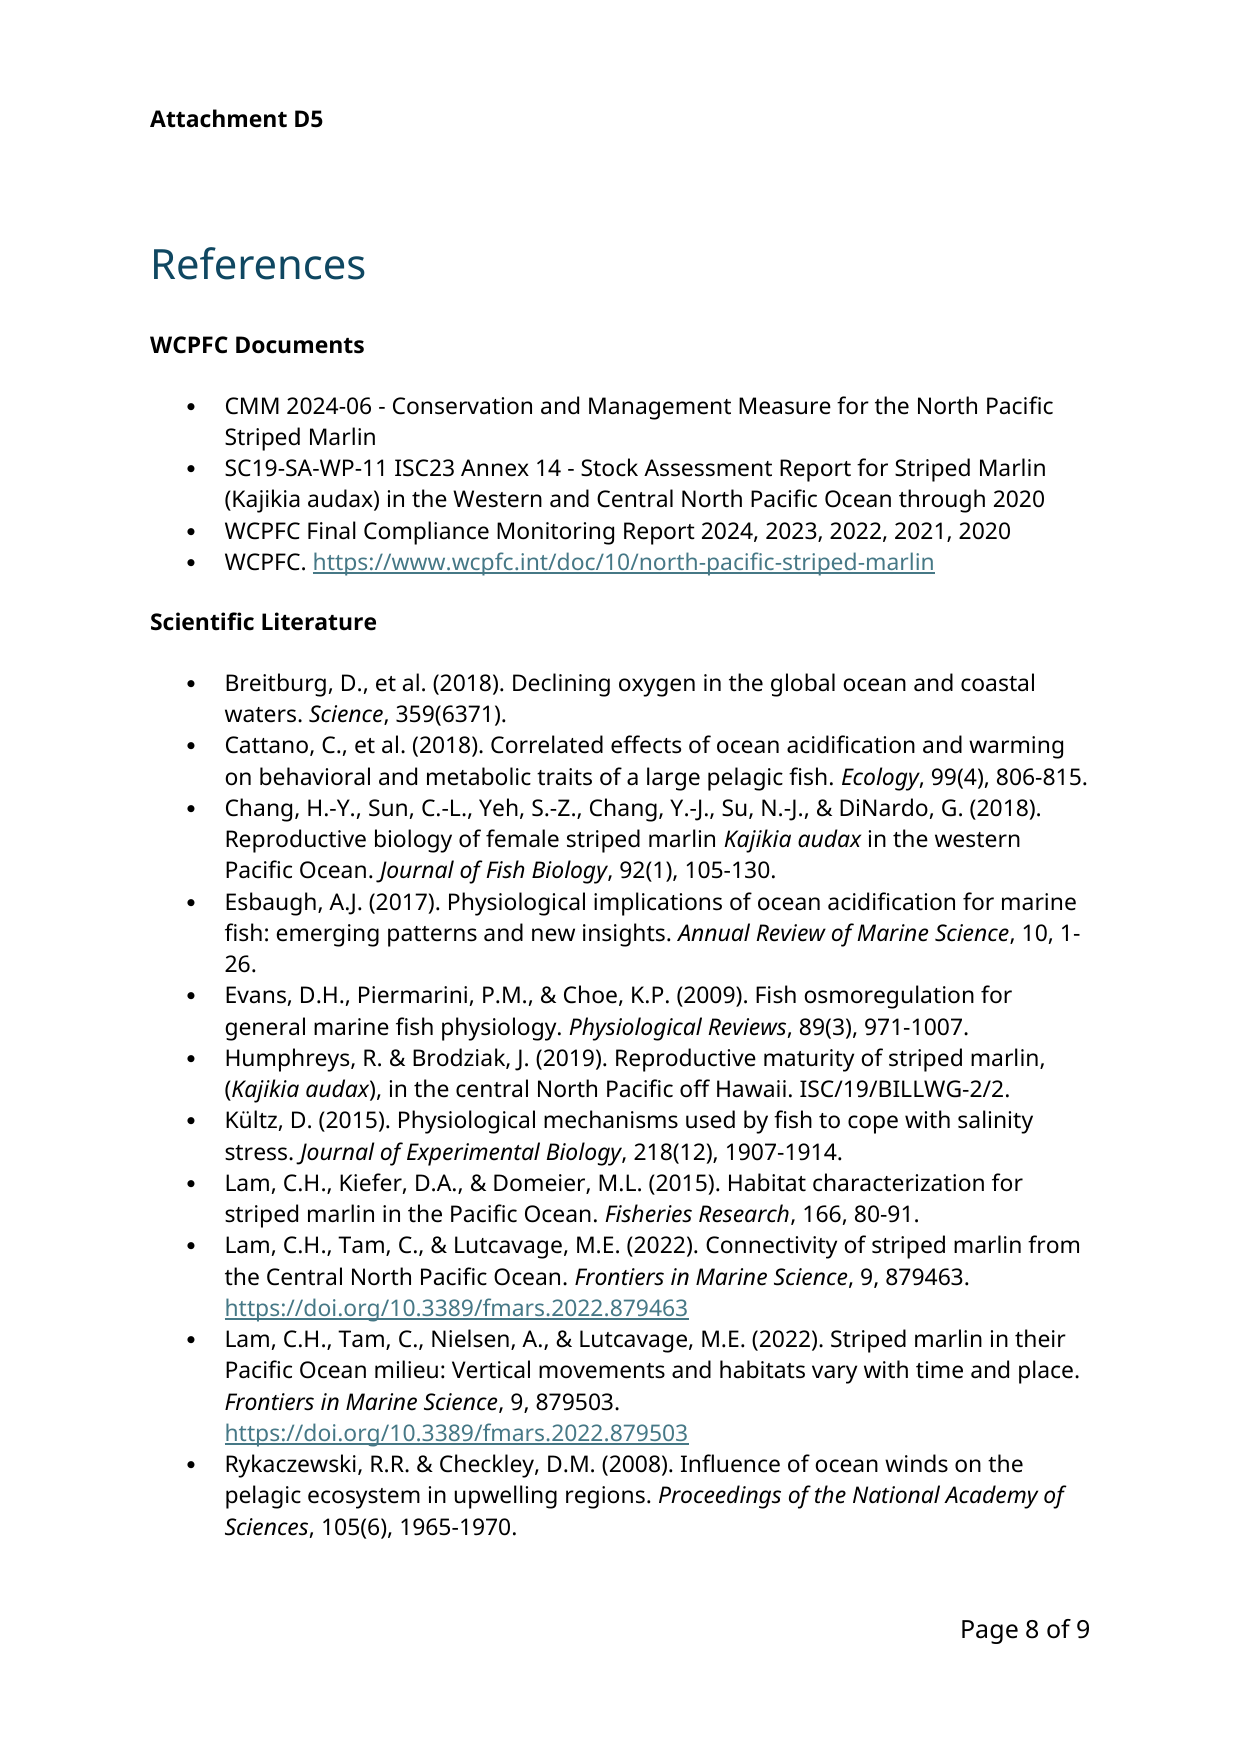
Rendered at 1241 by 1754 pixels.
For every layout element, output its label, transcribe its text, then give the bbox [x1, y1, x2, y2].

list WCPFC. https://www.wcpfc.int/doc/10/north-pacific-striped-marlin [187, 546, 1090, 577]
list Esbaugh, A.J. (2017). Physiological implications of ocean acidification for marine fish: emerging patterns and new insights. Annual Review of Marine Science, 10, 1-26. [187, 886, 1090, 979]
list Rykaczewski, R.R. & Checkley, D.M. (2008). Influence of ocean winds on the pelagic ecosystem in upwelling regions. Proceedings of the National Academy of Sciences, 105(6), 1965-1970. [187, 1448, 1090, 1542]
subtitle References [150, 235, 1090, 292]
list Lam, C.H., Tam, C., Nielsen, A., & Lutcavage, M.E. (2022). Striped marlin in their Pacific Ocean milieu: Vertical movements and habitats vary with time and place. Frontiers in Marine Science, 9, 879503. https://doi.org/10.3389/fmars.2022.879503 [187, 1323, 1090, 1448]
text WCPFC Documents [150, 329, 1090, 361]
list Cattano, C., et al. (2018). Correlated effects of ocean acidification and warming on behavioral and metabolic traits of a large pelagic fish. Ecology, 99(4), 806-815. [187, 729, 1090, 792]
list Evans, D.H., Piermarini, P.M., & Choe, K.P. (2009). Fish osmoregulation for general marine fish physiology. Physiological Reviews, 89(3), 971-1007. [187, 979, 1090, 1042]
list Breitburg, D., et al. (2018). Declining oxygen in the global ocean and coastal waters. Science, 359(6371). [187, 667, 1090, 729]
list Kültz, D. (2015). Physiological mechanisms used by fish to cope with salinity stress. Journal of Experimental Biology, 218(12), 1907-1914. [187, 1104, 1090, 1167]
list WCPFC Final Compliance Monitoring Report 2024, 2023, 2022, 2021, 2020 [187, 515, 1090, 546]
list Lam, C.H., Tam, C., & Lutcavage, M.E. (2022). Connectivity of striped marlin from the Central North Pacific Ocean. Frontiers in Marine Science, 9, 879463. https://doi.org/10.3389/fmars.2022.879463 [187, 1229, 1090, 1323]
list Humphreys, R. & Brodziak, J. (2019). Reproductive maturity of striped marlin, (Kajikia audax), in the central North Pacific off Hawaii. ISC/19/BILLWG-2/2. [187, 1042, 1090, 1104]
list SC19-SA-WP-11 ISC23 Annex 14 - Stock Assessment Report for Striped Marlin (Kajikia audax) in the Western and Central North Pacific Ocean through 2020 [187, 452, 1090, 515]
text Scientific Literature [150, 606, 1090, 638]
list CMM 2024-06 - Conservation and Management Measure for the North Pacific Striped Marlin [187, 390, 1090, 452]
list Chang, H.-Y., Sun, C.-L., Yeh, S.-Z., Chang, Y.-J., Su, N.-J., & DiNardo, G. (2018). Reproductive biology of female striped marlin Kajikia audax in the western Pacific Ocean. Journal of Fish Biology, 92(1), 105-130. [187, 792, 1090, 886]
list Lam, C.H., Kiefer, D.A., & Domeier, M.L. (2015). Habitat characterization for striped marlin in the Pacific Ocean. Fisheries Research, 166, 80-91. [187, 1167, 1090, 1229]
